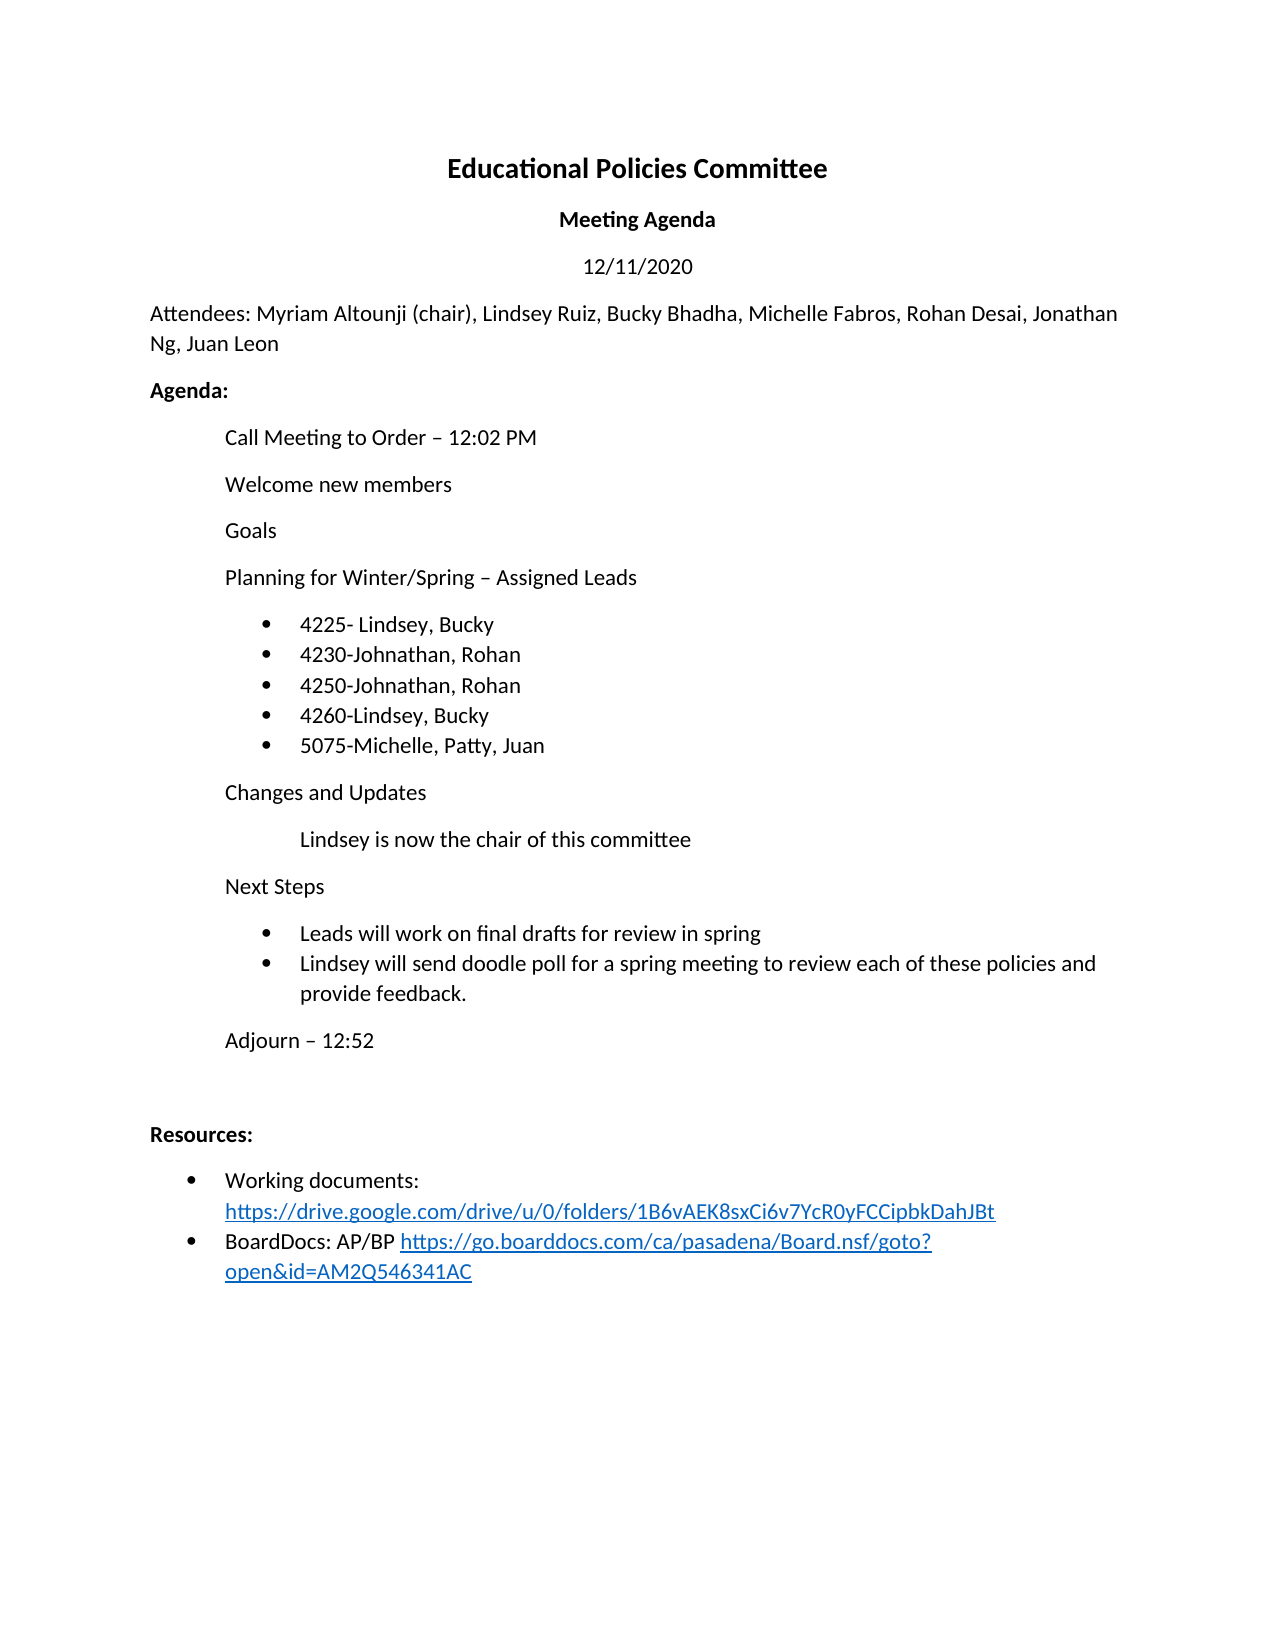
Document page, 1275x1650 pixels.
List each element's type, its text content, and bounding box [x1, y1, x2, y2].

text Attendees: Myriam Altounji (chair), Lindsey Ruiz, Bucky Bhadha, Michelle Fabros, Rohan Desai, Jonathan Ng, Juan Leon [150, 299, 1125, 357]
text Changes and Updates [225, 778, 1125, 806]
text Goals [225, 517, 1125, 544]
list 4230-Johnathan, Rohan [262, 641, 1125, 668]
text Welcome new members [225, 470, 1125, 498]
text Educational Policies Committee [150, 150, 1125, 186]
text 12/11/2020 [150, 252, 1125, 280]
text Resources: [150, 1120, 1125, 1148]
text Call Meeting to Order – 12:02 PM [225, 423, 1125, 451]
text Meeting Agenda [150, 205, 1125, 233]
list BoardDocs: AP/BP https://go.boarddocs.com/ca/pasadena/Board.nsf/goto?open&id=AM2Q546341AC [187, 1227, 1125, 1285]
text Adjourn – 12:52 [225, 1026, 1125, 1054]
text Planning for Winter/Spring – Assigned Leads [225, 563, 1125, 591]
list 4250-Johnathan, Rohan [262, 671, 1125, 699]
text Next Steps [225, 872, 1125, 900]
text Agenda: [150, 376, 1125, 404]
list Leads will work on final drafts for review in spring [262, 919, 1125, 947]
list Lindsey will send doodle poll for a spring meeting to review each of these policies and provide feedback. [262, 949, 1125, 1007]
list 5075-Michelle, Patty, Juan [262, 731, 1125, 759]
list Working documents: https://drive.google.com/drive/u/0/folders/1B6vAEK8sxCi6v7YcR0yFCCipbkDahJBt [187, 1167, 1125, 1225]
list 4260-Lindsey, Bucky [262, 701, 1125, 729]
list 4225- Lindsey, Bucky [262, 610, 1125, 638]
text Lindsey is now the chair of this committee [225, 825, 1125, 853]
